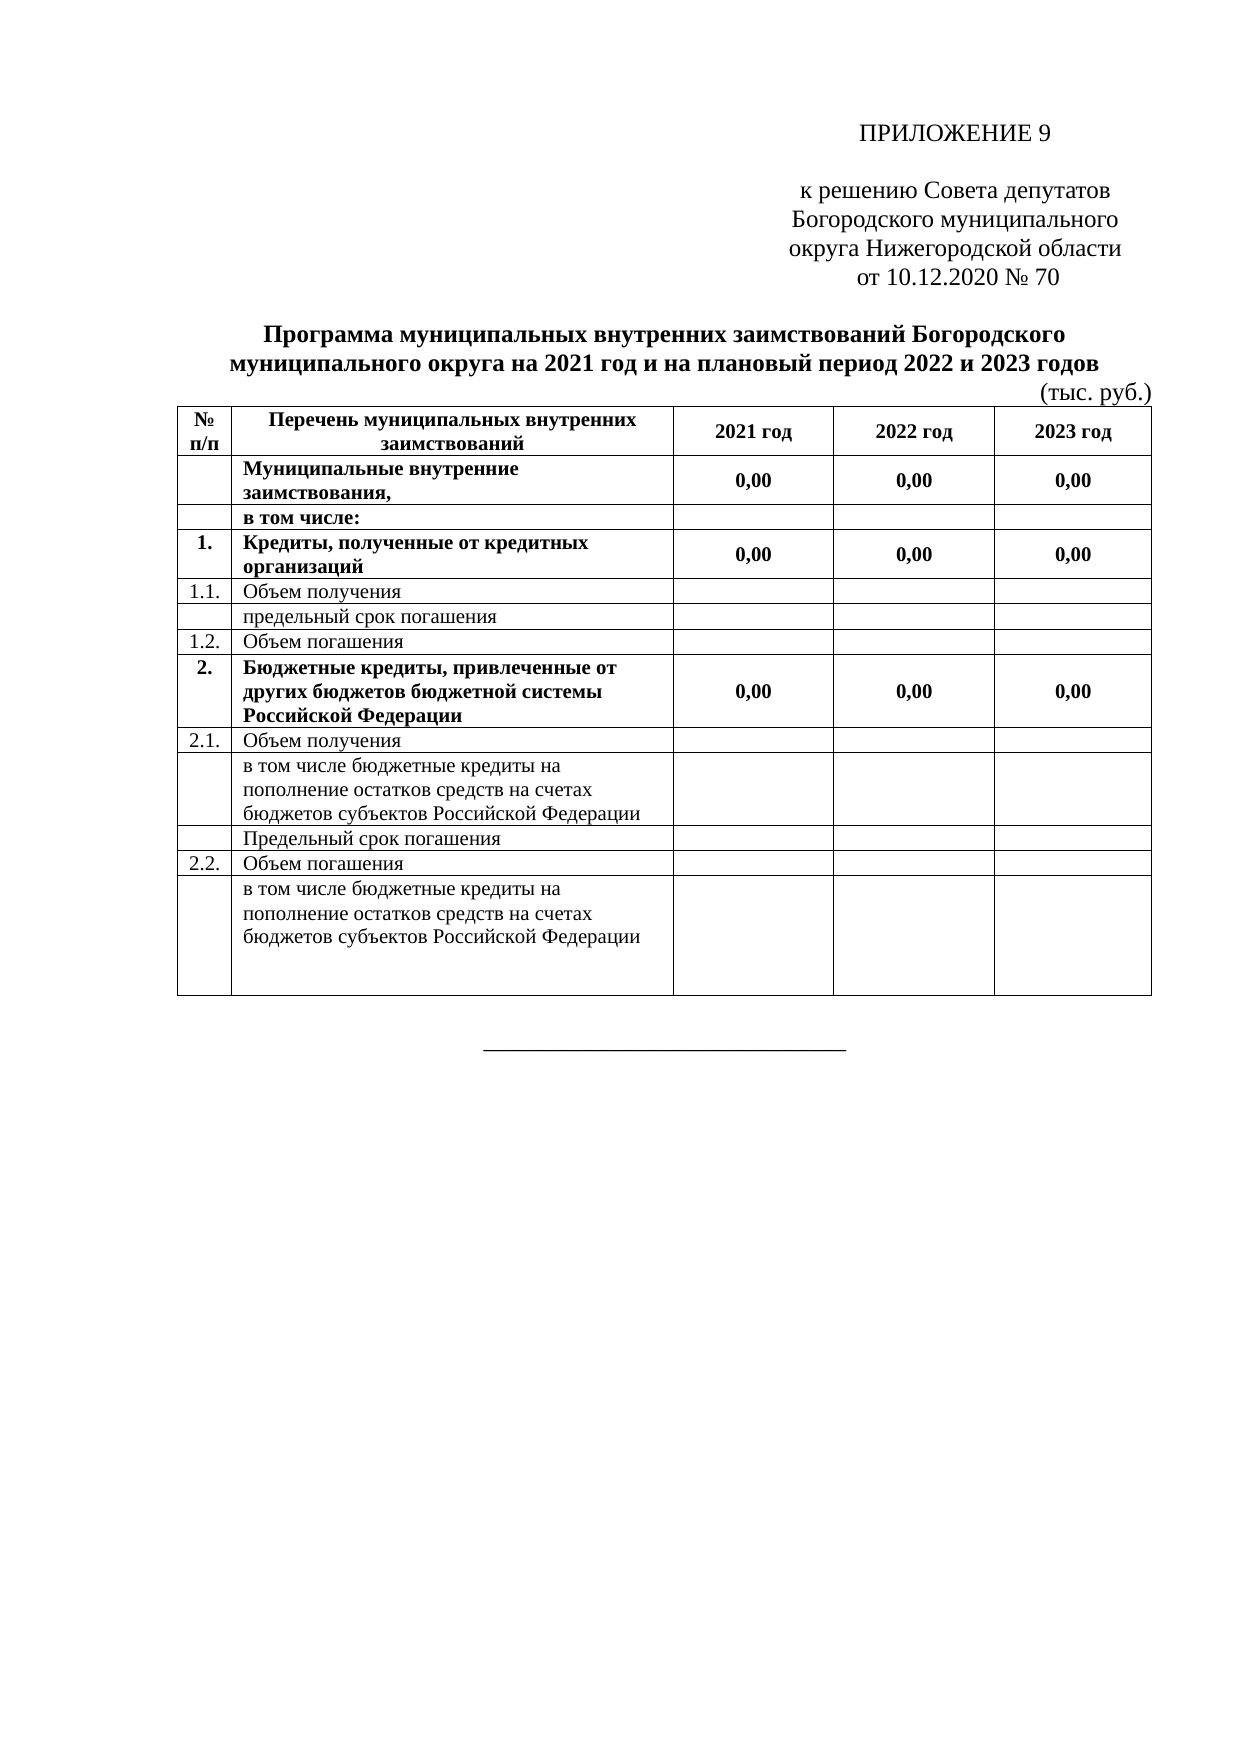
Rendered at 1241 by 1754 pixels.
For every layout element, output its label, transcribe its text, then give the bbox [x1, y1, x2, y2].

table_cell Объем погашения [232, 851, 673, 875]
table_cell 0,00 [834, 655, 994, 727]
table_header Перечень муниципальных внутренних заимствований [232, 407, 673, 455]
table_cell [834, 604, 994, 628]
table_cell 0,00 [674, 655, 833, 727]
table_header 2023 год [995, 407, 1151, 455]
text (тыс. руб.) [177, 377, 1152, 406]
text ПРИЛОЖЕНИЕ 9 [177, 118, 1152, 147]
table_cell [834, 728, 994, 752]
table_cell [834, 826, 994, 850]
text округа Нижегородской области [177, 233, 1152, 262]
table_cell [178, 876, 231, 995]
table_cell [674, 604, 833, 628]
table_cell Бюджетные кредиты, привлеченные от других бюджетов бюджетной системы Российской Федерации [232, 655, 673, 727]
table_cell 0,00 [674, 456, 833, 504]
table_cell [674, 876, 833, 995]
table_cell 2.1. [178, 728, 231, 752]
table_cell [995, 753, 1151, 825]
table_cell Предельный срок погашения [232, 826, 673, 850]
table_cell 1. [178, 530, 231, 578]
table_cell [178, 456, 231, 504]
table_cell [995, 851, 1151, 875]
table_cell Объем получения [232, 579, 673, 603]
table_cell 0,00 [995, 530, 1151, 578]
table_cell [178, 604, 231, 628]
table_cell [995, 579, 1151, 603]
table_cell 0,00 [995, 456, 1151, 504]
table_cell в том числе: [232, 505, 673, 529]
table_cell 0,00 [674, 530, 833, 578]
table_cell 0,00 [834, 530, 994, 578]
table_cell 1.2. [178, 630, 231, 653]
table_cell [995, 876, 1151, 995]
table_cell [178, 826, 231, 850]
table_cell [995, 728, 1151, 752]
text Богородского муниципального [177, 204, 1152, 233]
table_cell [834, 505, 994, 529]
table_cell 1.1. [178, 579, 231, 603]
table_header 2021 год [674, 407, 833, 455]
table_cell предельный срок погашения [232, 604, 673, 628]
table_cell Кредиты, полученные от кредитных организаций [232, 530, 673, 578]
table_cell Объем получения [232, 728, 673, 752]
table_cell [674, 851, 833, 875]
table_cell Муниципальные внутренние заимствования, [232, 456, 673, 504]
table_cell [834, 630, 994, 653]
table_cell 0,00 [995, 655, 1151, 727]
table_header 2022 год [834, 407, 994, 455]
table_cell 0,00 [834, 456, 994, 504]
table_cell [834, 876, 994, 995]
table_cell Объем погашения [232, 630, 673, 653]
table_cell [178, 753, 231, 825]
text _____________________________ [177, 1025, 1152, 1054]
table_cell [674, 630, 833, 653]
text от 10.12.2020 № 70 [177, 262, 1152, 291]
table_cell [995, 630, 1151, 653]
table_cell 2. [178, 655, 231, 727]
text Программа муниципальных внутренних заимствований Богородского муниципального округа на 2021 год и на плановый период 2022 и 2023 годов [177, 319, 1152, 377]
table_cell [674, 579, 833, 603]
table_cell [674, 753, 833, 825]
table_cell [995, 505, 1151, 529]
table_cell в том числе бюджетные кредиты на пополнение остатков средств на счетах бюджетов субъектов Российской Федерации [232, 876, 673, 995]
table_cell [834, 579, 994, 603]
table_cell [674, 826, 833, 850]
table_cell 2.2. [178, 851, 231, 875]
table_cell [834, 851, 994, 875]
text к решению Совета депутатов [177, 176, 1152, 204]
table_header № п/п [178, 407, 231, 455]
table_cell [995, 826, 1151, 850]
table_cell [834, 753, 994, 825]
table_cell [674, 728, 833, 752]
table_cell [995, 604, 1151, 628]
table_cell в том числе бюджетные кредиты на пополнение остатков средств на счетах бюджетов субъектов Российской Федерации [232, 753, 673, 825]
table_cell [178, 505, 231, 529]
table_cell [674, 505, 833, 529]
